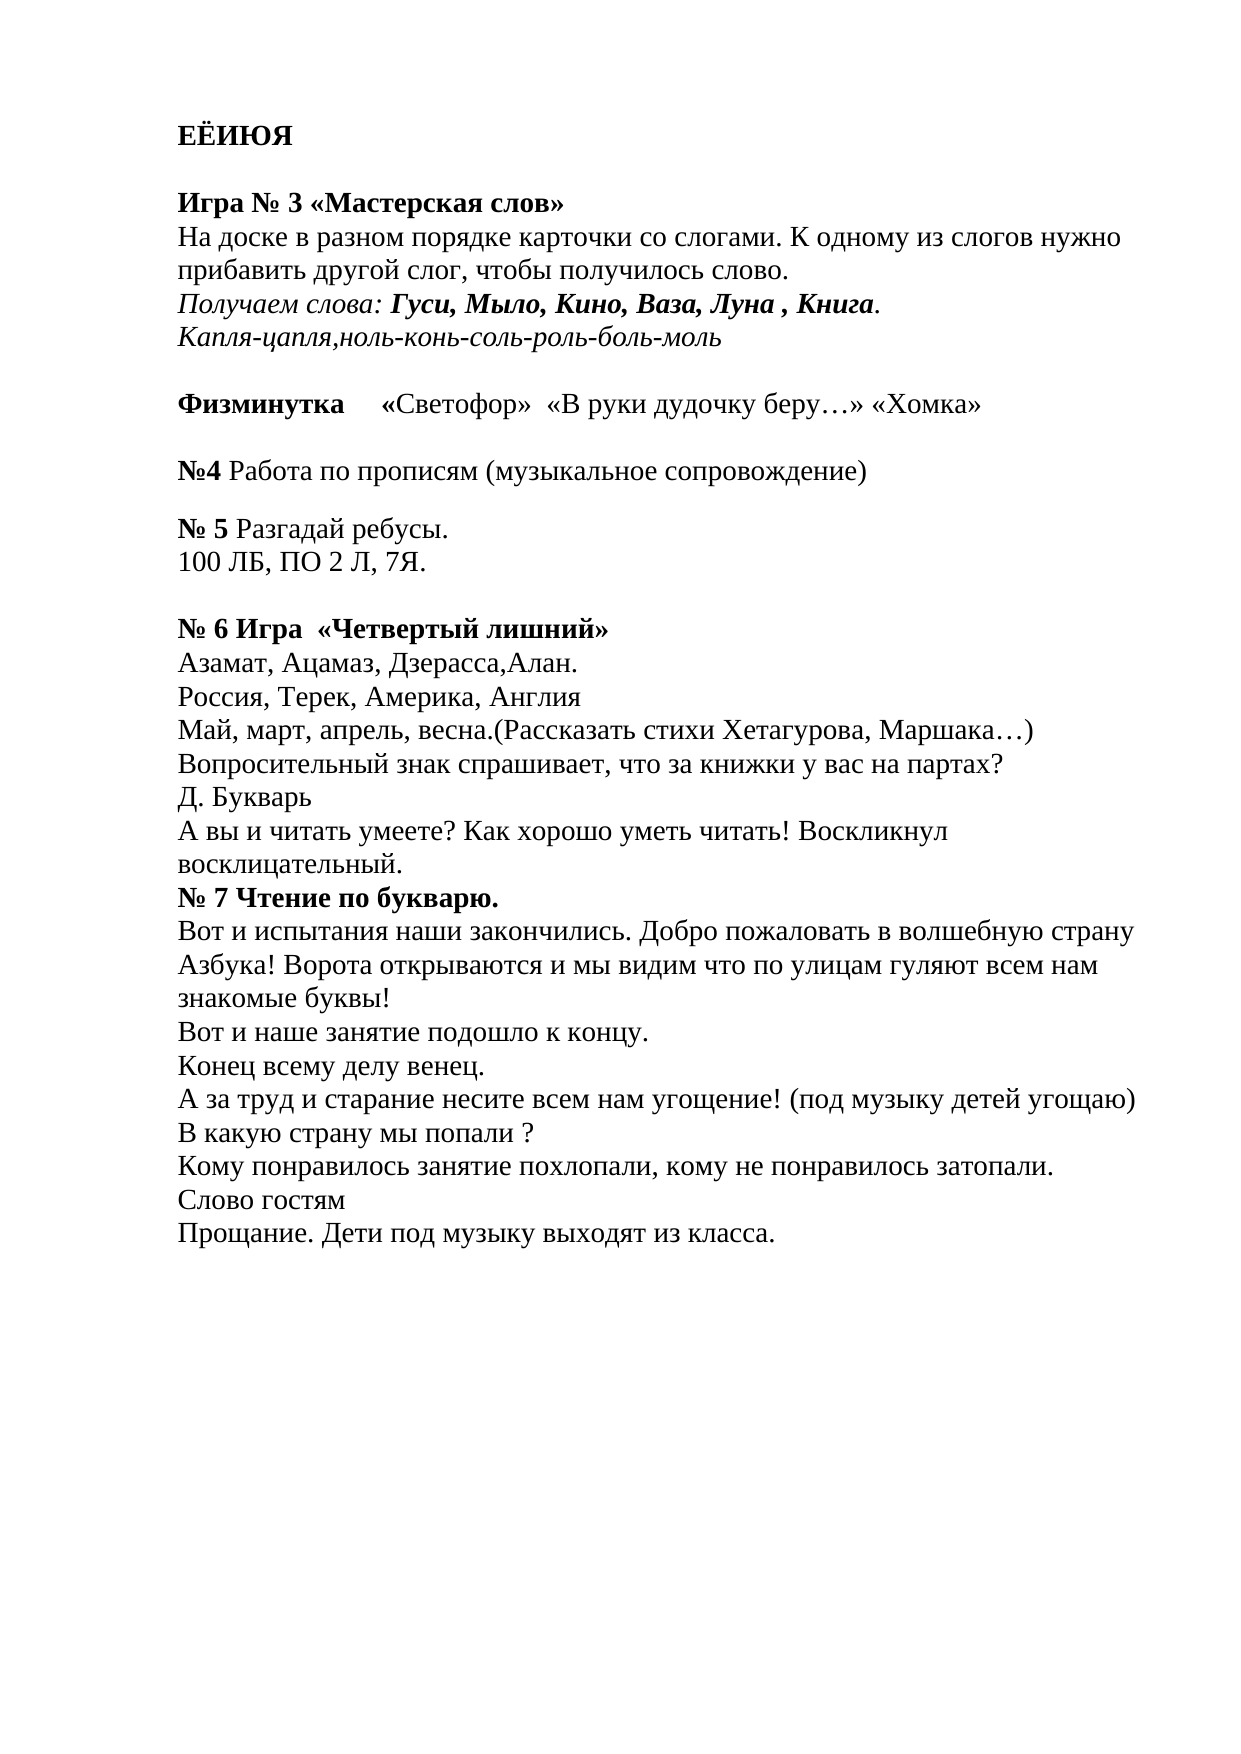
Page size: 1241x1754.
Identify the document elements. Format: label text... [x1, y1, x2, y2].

text № 7 Чтение по букварю. [177, 880, 1152, 913]
text ЕЁИЮЯ [177, 118, 1152, 152]
text Получаем слова: Гуси, Мыло, Кино, Ваза, Луна , Книга. [177, 286, 1152, 319]
text Вопросительный знак спрашивает, что за книжки у вас на партах? [177, 746, 1152, 779]
text Май, март, апрель, весна.(Рассказать стихи Хетагурова, Маршака…) [177, 712, 1152, 746]
text 100 ЛБ, ПО 2 Л, 7Я. [177, 544, 1152, 578]
text В какую страну мы попали ? [177, 1115, 1152, 1148]
text Капля-цапля,ноль-конь-соль-роль-боль-моль [177, 319, 1152, 353]
text Вот и испытания наши закончились. Добро пожаловать в волшебную страну Азбука! Ворота открываются и мы видим что по улицам гуляют всем нам знакомые буквы! [177, 913, 1152, 1014]
text Игра № 3 «Мастерская слов» [177, 185, 1152, 219]
text № 6 Игра «Четвертый лишний» [177, 612, 1152, 645]
text № 5 Разгадай ребусы. [177, 511, 1152, 544]
text №4 Работа по прописям (музыкальное сопровождение) [177, 453, 1152, 487]
text Д. Букварь [177, 779, 1152, 813]
text А за труд и старание несите всем нам угощение! (под музыку детей угощаю) [177, 1081, 1152, 1115]
text Россия, Терек, Америка, Англия [177, 679, 1152, 712]
text На доске в разном порядке карточки со слогами. К одному из слогов нужно прибавить другой слог, чтобы получилось слово. [177, 219, 1152, 286]
text Физминутка «Светофор» «В руки дудочку беру…» «Хомка» [177, 386, 1152, 420]
text Азамат, Ацамаз, Дзерасса,Алан. [177, 645, 1152, 679]
text Прощание. Дети под музыку выходят из класса. [177, 1215, 1152, 1249]
text Конец всему делу венец. [177, 1048, 1152, 1081]
text Вот и наше занятие подошло к концу. [177, 1014, 1152, 1048]
text Слово гостям [177, 1182, 1152, 1215]
text А вы и читать умеете? Как хорошо уметь читать! Воскликнул восклицательный. [177, 813, 1152, 880]
text Кому понравилось занятие похлопали, кому не понравилось затопали. [177, 1148, 1152, 1182]
